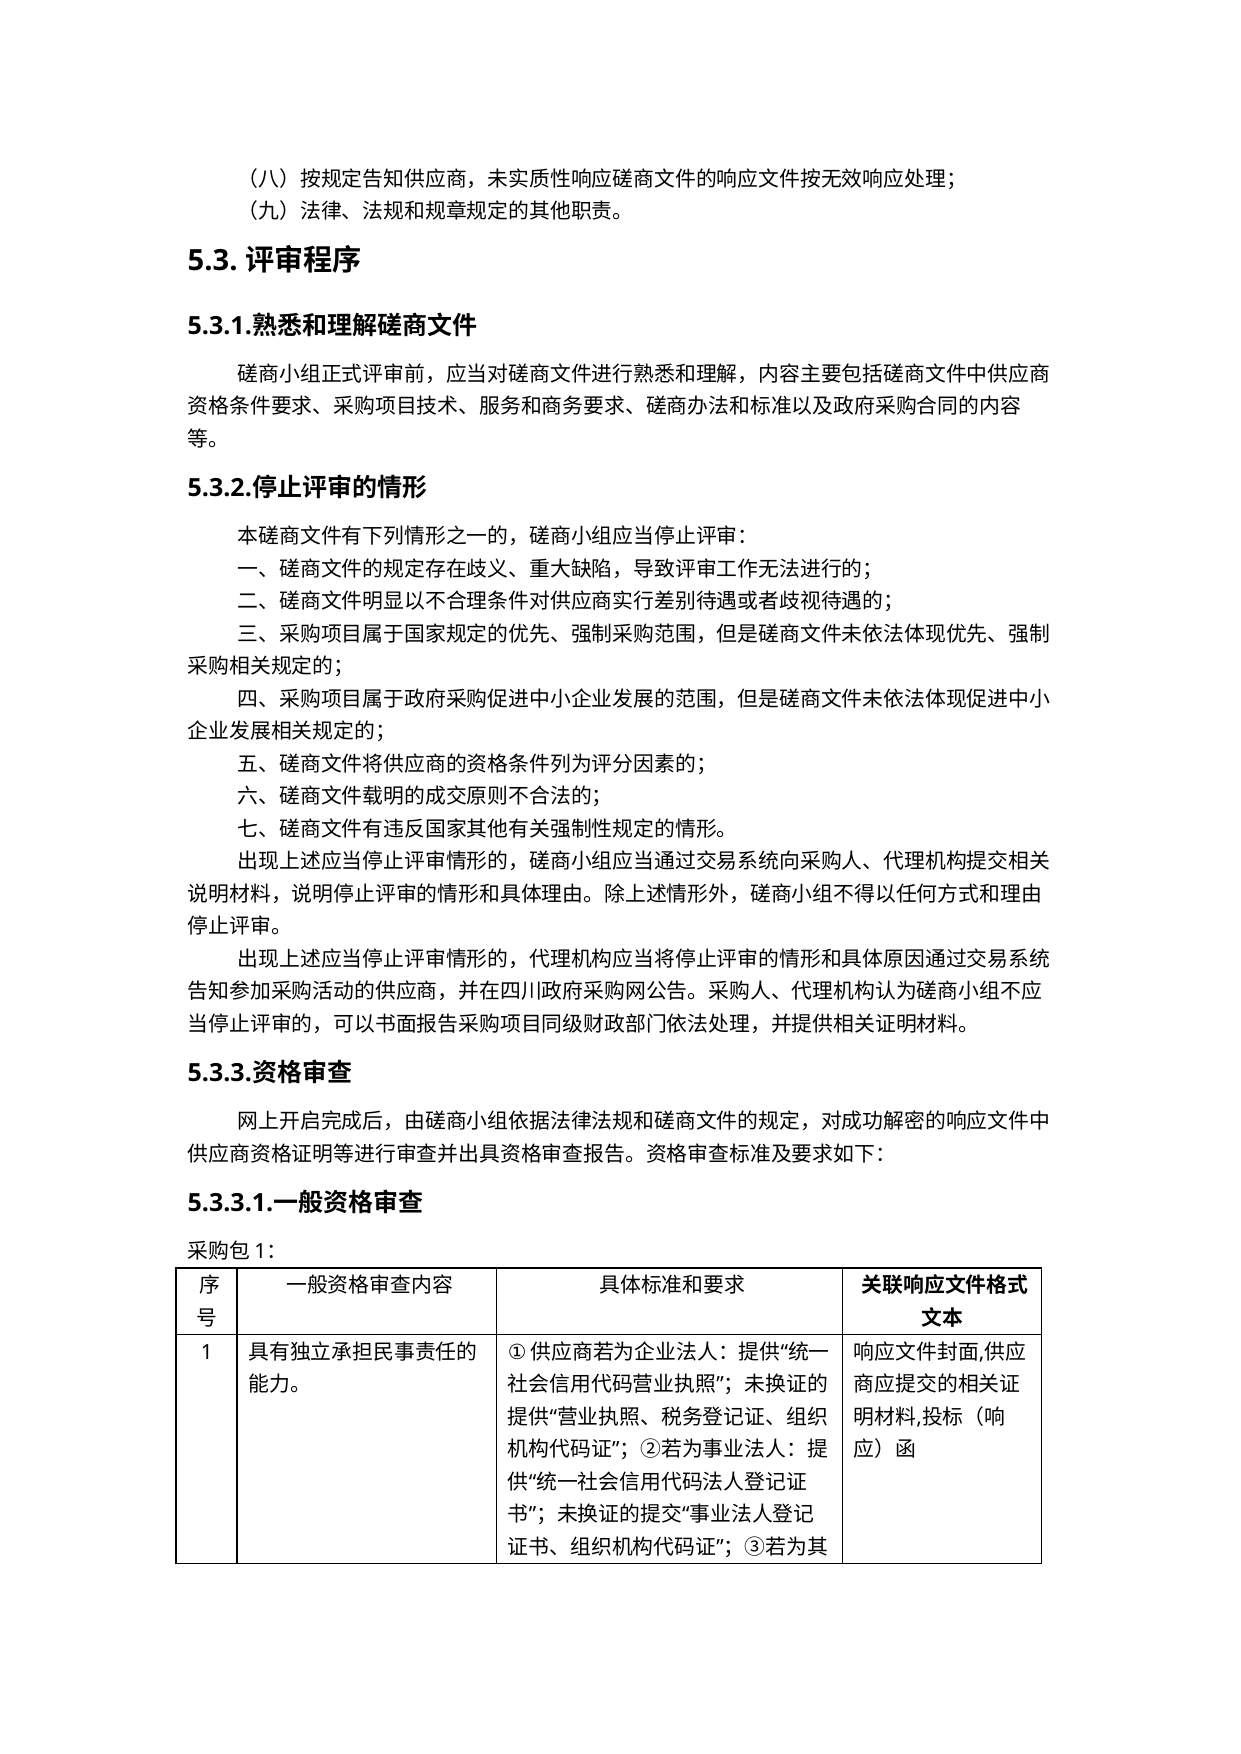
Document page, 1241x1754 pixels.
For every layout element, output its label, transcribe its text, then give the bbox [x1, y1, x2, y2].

text 出现上述应当停止评审情形的，代理机构应当将停止评审的情形和具体原因通过交易系统告知参加采购活动的供应商，并在四川政府采购网公告。采购人、代理机构认为磋商小组不应当停止评审的，可以书面报告采购项目同级财政部门依法处理，并提供相关证明材料。 [187, 942, 1053, 1039]
text 七、磋商文件有违反国家其他有关强制性规定的情形。 [187, 812, 1053, 844]
table_cell 1 [177, 1335, 236, 1563]
table_cell 具有独立承担民事责任的能力。 [238, 1335, 496, 1563]
text 网上开启完成后，由磋商小组依据法律法规和磋商文件的规定，对成功解密的响应文件中供应商资格证明等进行审查并出具资格审查报告。资格审查标准及要求如下： [187, 1104, 1053, 1169]
text 六、磋商文件载明的成交原则不合法的； [187, 779, 1053, 812]
text 5.3.3.资格审查 [187, 1039, 1053, 1104]
text 5.3. 评审程序 [187, 227, 1053, 292]
text 磋商小组正式评审前，应当对磋商文件进行熟悉和理解，内容主要包括磋商文件中供应商资格条件要求、采购项目技术、服务和商务要求、磋商办法和标准以及政府采购合同的内容等。 [187, 357, 1053, 454]
table_header 关联响应文件格式文本 [843, 1269, 1041, 1333]
text 出现上述应当停止评审情形的，磋商小组应当通过交易系统向采购人、代理机构提交相关说明材料，说明停止评审的情形和具体理由。除上述情形外，磋商小组不得以任何方式和理由停止评审。 [187, 844, 1053, 942]
text （九）法律、法规和规章规定的其他职责。 [187, 194, 1053, 227]
text 二、磋商文件明显以不合理条件对供应商实行差别待遇或者歧视待遇的； [187, 584, 1053, 617]
text 三、采购项目属于国家规定的优先、强制采购范围，但是磋商文件未依法体现优先、强制采购相关规定的； [187, 617, 1053, 682]
table_header 序号 [177, 1269, 236, 1333]
text 5.3.2.停止评审的情形 [187, 454, 1053, 519]
text 四、采购项目属于政府采购促进中小企业发展的范围，但是磋商文件未依法体现促进中小企业发展相关规定的； [187, 682, 1053, 747]
text （八）按规定告知供应商，未实质性响应磋商文件的响应文件按无效响应处理； [187, 162, 1053, 194]
text 一、磋商文件的规定存在歧义、重大缺陷，导致评审工作无法进行的； [187, 552, 1053, 584]
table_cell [843, 1335, 1041, 1563]
text 5.3.3.1.一般资格审查 [187, 1169, 1053, 1234]
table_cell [497, 1335, 842, 1563]
text 5.3.1.熟悉和理解磋商文件 [187, 292, 1053, 357]
text 本磋商文件有下列情形之一的，磋商小组应当停止评审： [187, 519, 1053, 552]
text 五、磋商文件将供应商的资格条件列为评分因素的； [187, 747, 1053, 779]
table_header 一般资格审查内容 [238, 1269, 496, 1333]
table_header 具体标准和要求 [497, 1269, 842, 1333]
text 采购包1： [187, 1234, 1053, 1267]
